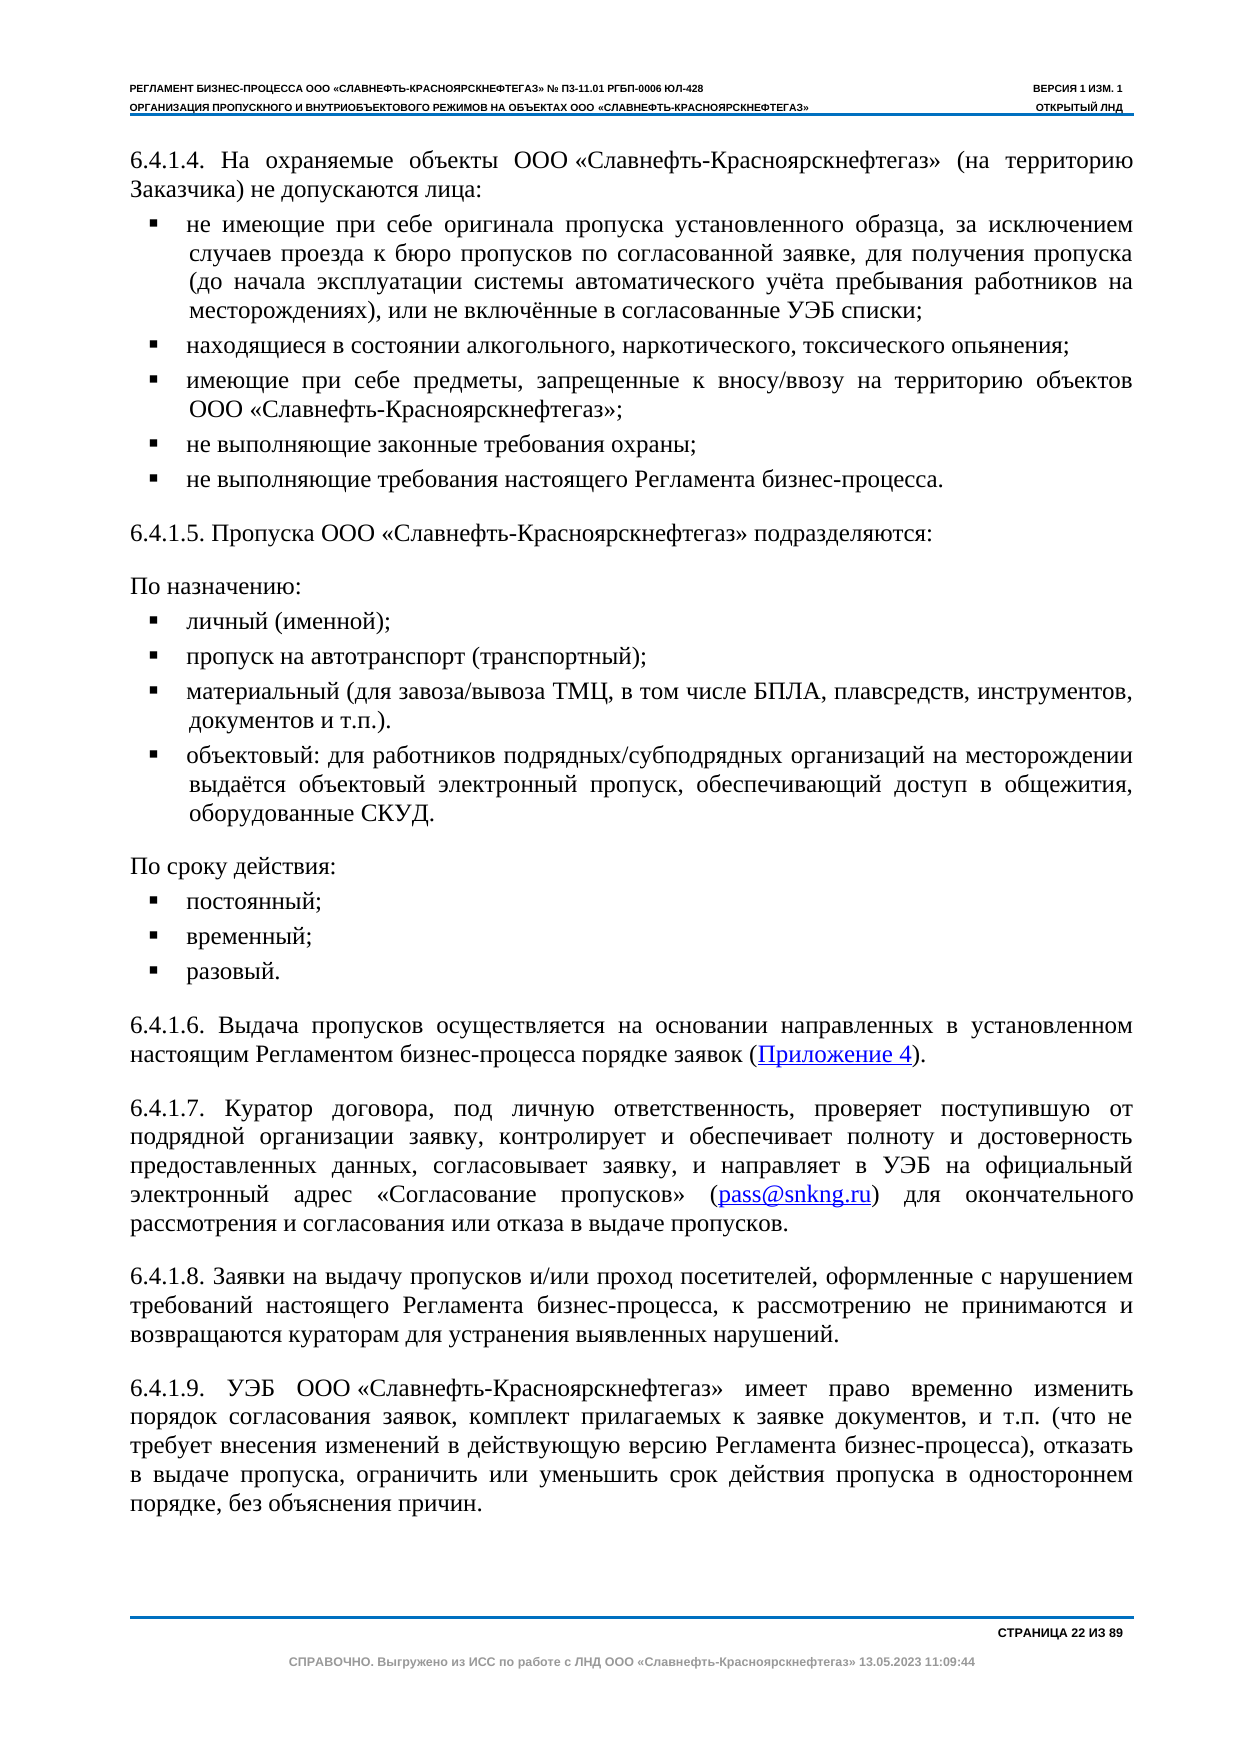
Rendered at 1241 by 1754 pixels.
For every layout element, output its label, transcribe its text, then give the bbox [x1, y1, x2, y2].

list не выполняющие требования настоящего Регламента бизнес-процесса. [148, 464, 1134, 493]
list личный (именной); [148, 606, 1134, 635]
list не имеющие при себе оригинала пропуска установленного образца, за исключением случаев проезда к бюро пропусков по согласованной заявке, для получения пропуска (до начала эксплуатации системы автоматического учёта пребывания работников на месторождениях), или не включённые в согласованные УЭБ списки; [148, 209, 1134, 324]
text 6.4.1.8. Заявки на выдачу пропусков и/или проход посетителей, оформленные с нарушением требований настоящего Регламента бизнес-процесса, к рассмотрению не принимаются и возвращаются кураторам для устранения выявленных нарушений. [130, 1261, 1134, 1348]
text 6.4.1.6. Выдача пропусков осуществляется на основании направленных в установленном настоящим Регламентом бизнес-процесса порядке заявок (Приложение 4). [130, 1010, 1134, 1068]
list материальный (для завоза/вывоза ТМЦ, в том числе БПЛА, плавсредств, инструментов, документов и т.п.). [148, 676, 1134, 734]
text 6.4.1.4. На охраняемые объекты ООО «Славнефть-Красноярскнефтегаз» (на территорию Заказчика) не допускаются лица: [130, 145, 1134, 203]
text 6.4.1.7. Куратор договора, под личную ответственность, проверяет поступившую от подрядной организации заявку, контролирует и обеспечивает полноту и достоверность предоставленных данных, согласовывает заявку, и направляет в УЭБ на официальный электронный адрес «Согласование пропусков» (pass@snkng.ru) для окончательного рассмотрения и согласования или отказа в выдаче пропусков. [130, 1093, 1134, 1236]
list разовый. [148, 956, 1134, 985]
text По назначению: [130, 571, 1134, 600]
list не выполняющие законные требования охраны; [148, 429, 1134, 458]
list находящиеся в состоянии алкогольного, наркотического, токсического опьянения; [148, 330, 1134, 359]
list временный; [148, 921, 1134, 950]
list объектовый: для работников подрядных/субподрядных организаций на месторождении выдаётся объектовый электронный пропуск, обеспечивающий доступ в общежития, оборудованные СКУД. [148, 740, 1134, 826]
list пропуск на автотранспорт (транспортный); [148, 641, 1134, 670]
text 6.4.1.9. УЭБ ООО «Славнефть-Красноярскнефтегаз» имеет право временно изменить порядок согласования заявок, комплект прилагаемых к заявке документов, и т.п. (что не требует внесения изменений в действующую версию Регламента бизнес-процесса), отказать в выдаче пропуска, ограничить или уменьшить срок действия пропуска в одностороннем порядке, без объяснения причин. [130, 1373, 1134, 1516]
text По сроку действия: [130, 851, 1134, 880]
list имеющие при себе предметы, запрещенные к вносу/ввозу на территорию объектов ООО «Славнефть-Красноярскнефтегаз»; [148, 365, 1134, 423]
text 6.4.1.5. Пропуска ООО «Славнефть-Красноярскнефтегаз» подразделяются: [130, 518, 1134, 546]
list постоянный; [148, 886, 1134, 915]
